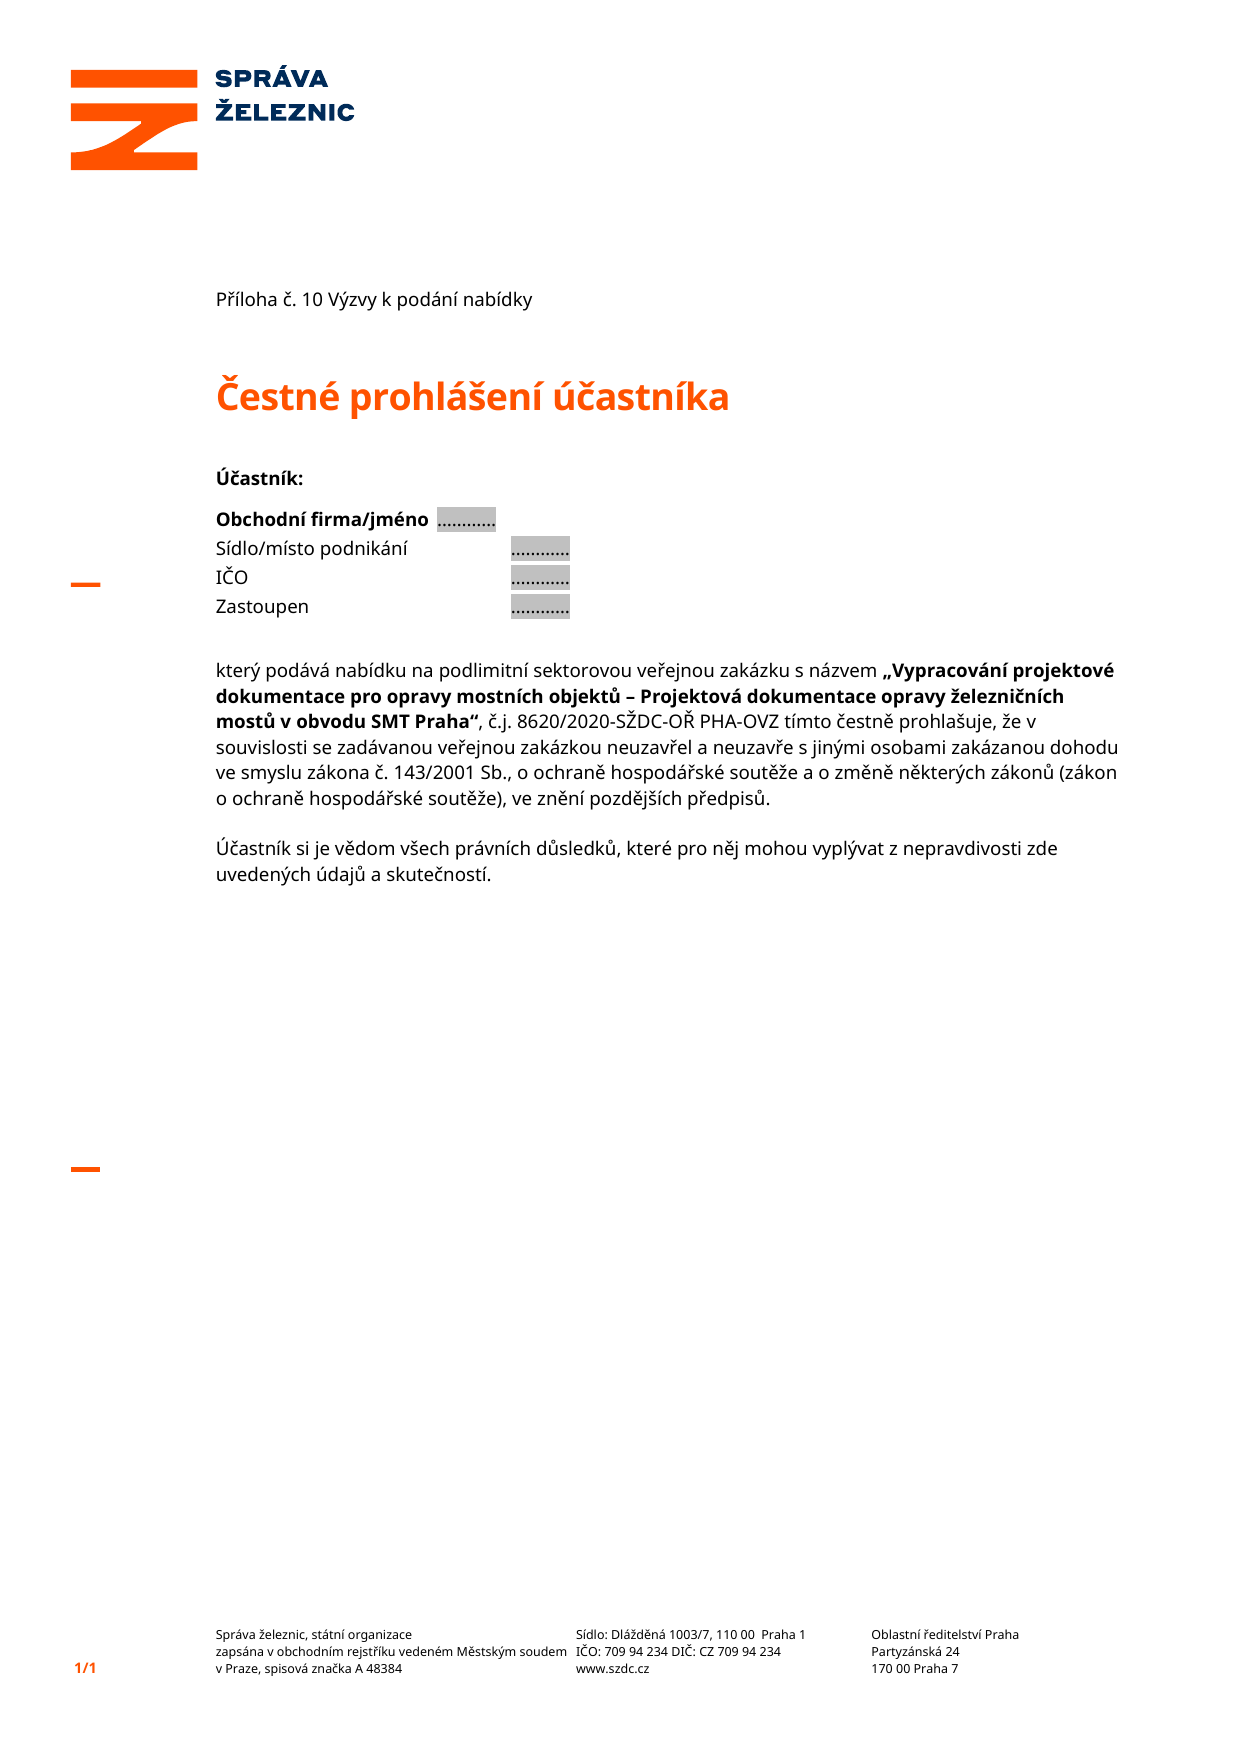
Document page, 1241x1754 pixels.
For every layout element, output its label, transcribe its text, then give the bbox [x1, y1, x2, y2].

text Příloha č. 10 Výzvy k podání nabídky [216, 286, 1122, 311]
text Účastník si je vědom všech právních důsledků, které pro něj mohou vyplývat z nepravdivosti zde uvedených údajů a skutečností. [216, 836, 1122, 887]
text Obchodní firma/jméno ………… [216, 504, 1122, 533]
subtitle Čestné prohlášení účastníka [216, 370, 1122, 421]
text Zastoupen ………… [216, 591, 1122, 619]
text IČO ………… [216, 562, 1122, 591]
text Účastník: [216, 460, 1122, 491]
text který podává nabídku na podlimitní sektorovou veřejnou zakázku s názvem „Vypracování projektové dokumentace pro opravy mostních objektů – Projektová dokumentace opravy železničních mostů v obvodu SMT Praha“, č.j. 8620/2020-SŽDC-OŘ PHA-OVZ tímto čestně prohlašuje, že v souvislosti se zadávanou veřejnou zakázkou neuzavřel a neuzavře s jinými osobami zakázanou dohodu ve smyslu zákona č. 143/2001 Sb., o ochraně hospodářské soutěže a o změně některých zákonů (zákon o ochraně hospodářské soutěže), ve znění pozdějších předpisů. [216, 657, 1122, 811]
text Sídlo/místo podnikání ………… [216, 533, 1122, 562]
